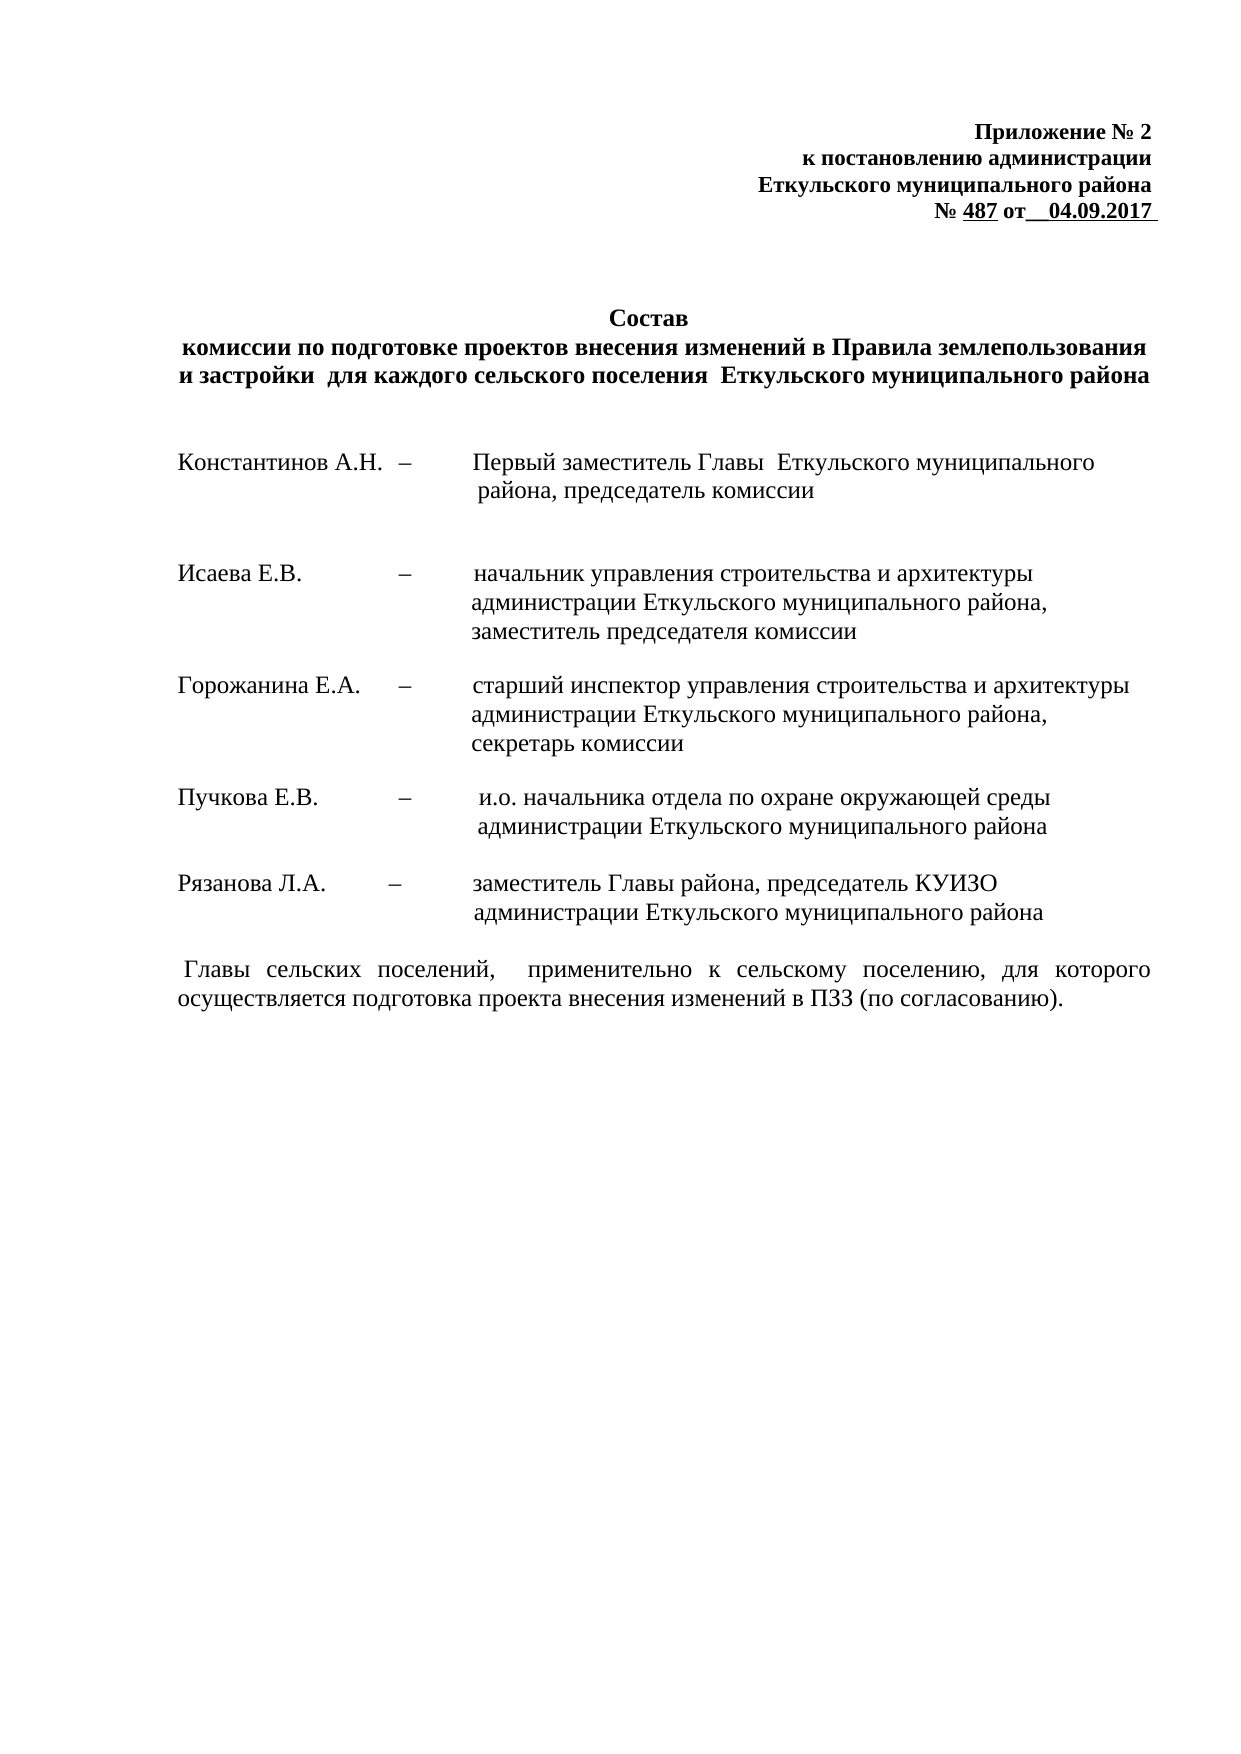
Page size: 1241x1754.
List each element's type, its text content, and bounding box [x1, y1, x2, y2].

text Рязанова Л.А. – заместитель Главы района, председатель КУИЗО [177, 868, 1152, 897]
text Главы сельских поселений, применительно к сельскому поселению, для которого осуществляется подготовка проекта внесения изменений в ПЗЗ (по согласованию). [177, 954, 1152, 1012]
text комиссии по подготовке проектов внесения изменений в Правила землепользования и застройки для каждого сельского поселения Еткульского муниципального района [177, 332, 1152, 389]
text администрации Еткульского муниципального района [177, 897, 1152, 926]
text Еткульского муниципального района [177, 171, 1152, 197]
text Приложение № 2 [177, 118, 1152, 144]
text секретарь комиссии [177, 728, 1152, 756]
text администрации Еткульского муниципального района, [177, 587, 1152, 616]
text Исаева Е.В. – начальник управления строительства и архитектуры [177, 558, 1152, 587]
text заместитель председателя комиссии [177, 616, 1152, 645]
text Состав [472, 303, 1152, 332]
text района, председатель комиссии [177, 475, 1152, 504]
text № 487 от__04.09.2017 [177, 197, 1152, 223]
text к постановлению администрации [177, 144, 1152, 171]
text администрации Еткульского муниципального района, [177, 699, 1152, 728]
text Константинов А.Н. – Первый заместитель Главы Еткульского муниципального [177, 447, 1152, 475]
text Пучкова Е.В. – и.о. начальника отдела по охране окружающей среды [177, 782, 1152, 811]
text Горожанина Е.А. – старший инспектор управления строительства и архитектуры [177, 670, 1152, 699]
text администрации Еткульского муниципального района [177, 811, 1152, 839]
